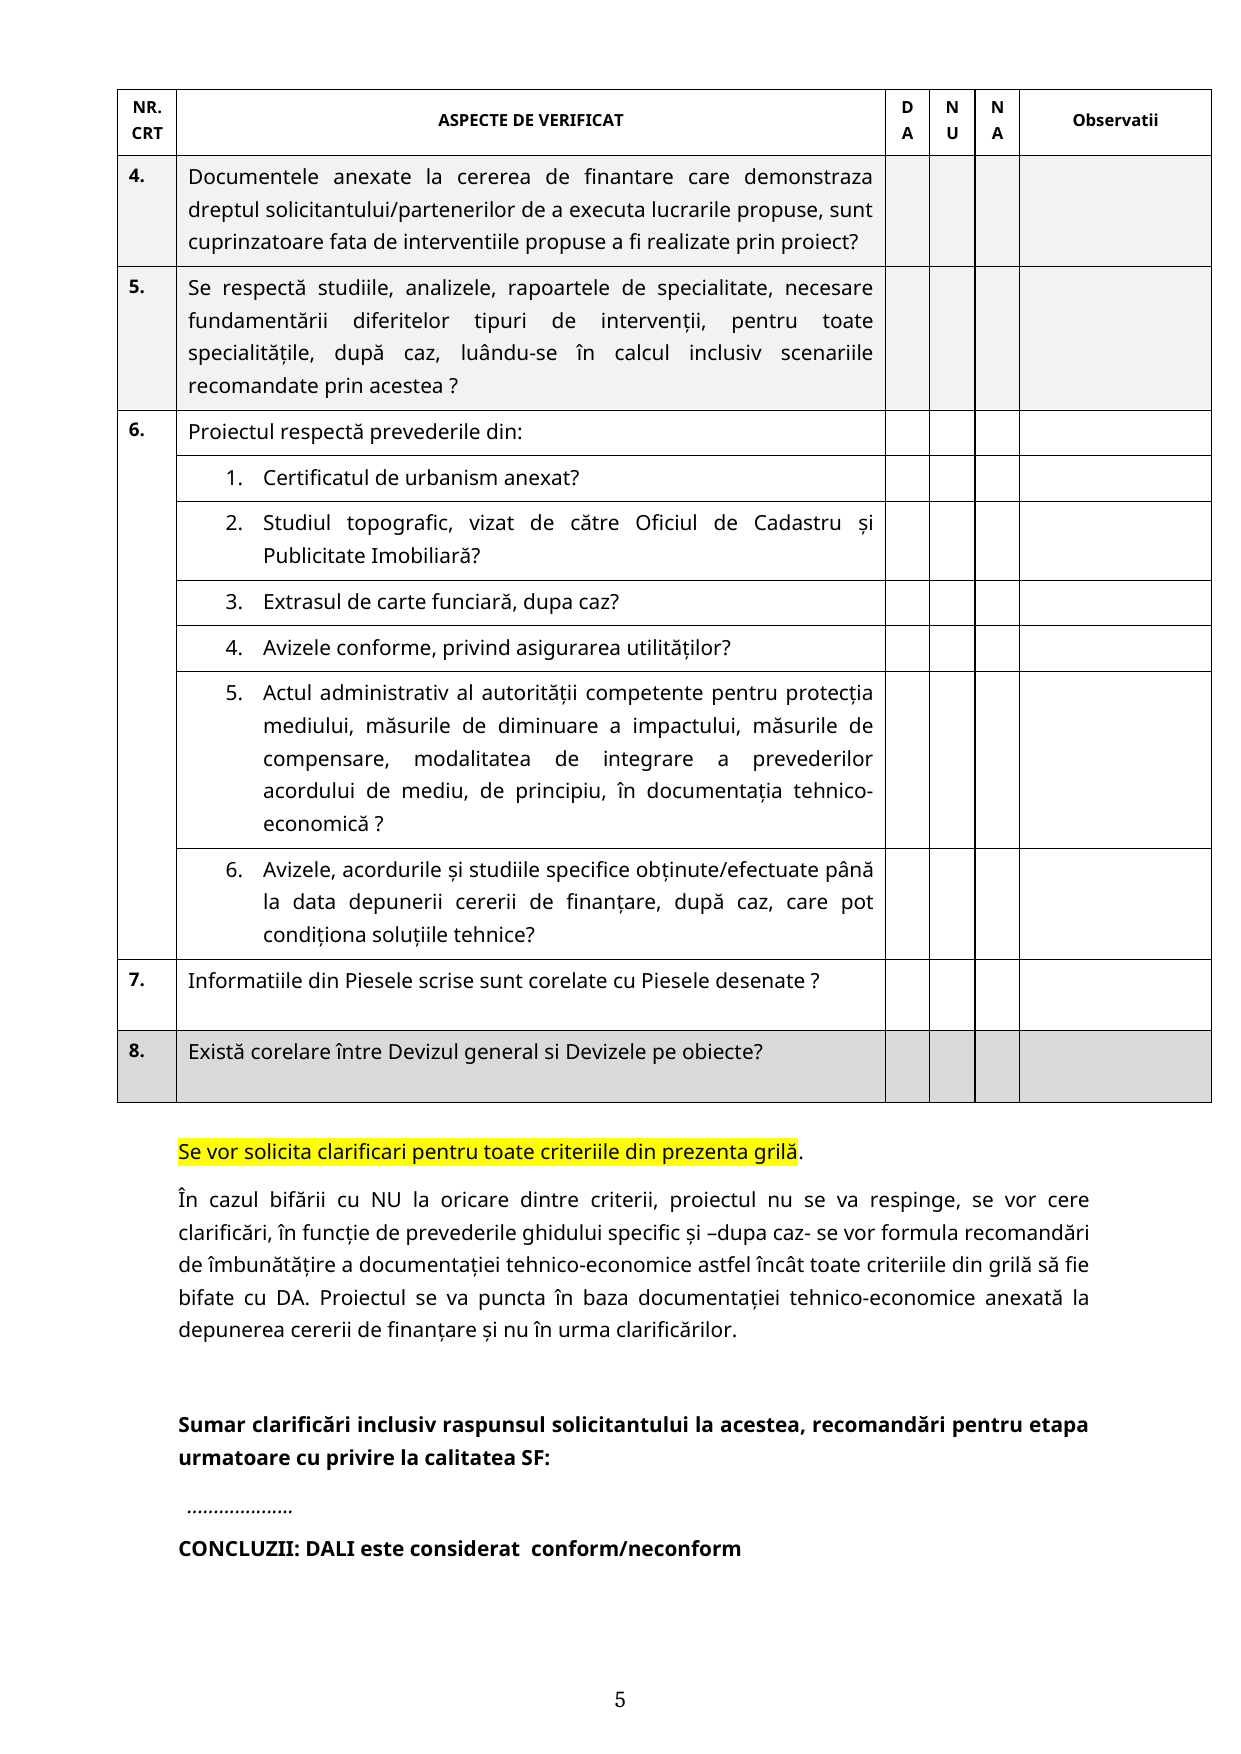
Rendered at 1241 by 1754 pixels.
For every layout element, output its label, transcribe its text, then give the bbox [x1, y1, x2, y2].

table_cell Avizele conforme, privind asigurarea utilităţilor? [177, 626, 885, 671]
table_cell [118, 267, 176, 409]
text Se vor solicita clarificari pentru toate criteriile din prezenta grilă. [178, 1137, 1090, 1166]
table_cell [886, 849, 929, 958]
table_cell [976, 156, 1019, 266]
table_header Observatii [1020, 90, 1211, 155]
table_cell [118, 156, 176, 266]
table_cell [976, 581, 1019, 625]
table_cell [886, 1031, 929, 1102]
table_cell [976, 960, 1019, 1030]
table_cell [976, 267, 1019, 409]
table_header NR. CRT [118, 90, 176, 155]
table_cell [976, 411, 1019, 455]
table_cell [976, 626, 1019, 671]
table_cell [1020, 411, 1211, 455]
table_cell Se respectă studiile, analizele, rapoartele de specialitate, necesare fundamentării diferitelor tipuri de intervenții, pentru toate specialitățile, după caz, luându-se în calcul inclusiv scenariile recomandate prin acestea ? [177, 267, 885, 409]
table_cell [1020, 960, 1211, 1030]
table_cell [976, 456, 1019, 501]
table_cell [886, 581, 929, 625]
table_cell [976, 672, 1019, 847]
table_cell [930, 626, 974, 671]
table_cell Certificatul de urbanism anexat? [177, 456, 885, 501]
table_header NA [976, 90, 1019, 155]
table_cell [1020, 581, 1211, 625]
text În cazul bifării cu NU la oricare dintre criterii, proiectul nu se va respinge, se vor cere clarificări, în funcție de prevederile ghidului specific și –dupa caz- se vor formula recomandări de îmbunătățire a documentației tehnico-economice astfel încât toate criteriile din grilă să fie bifate cu DA. Proiectul se va puncta în baza documentației tehnico-economice anexată la depunerea cererii de finanțare și nu în urma clarificărilor. [178, 1185, 1090, 1344]
table_cell [886, 267, 929, 409]
table_header ASPECTE DE VERIFICAT [177, 90, 885, 155]
table_cell Proiectul respectă prevederile din: [177, 411, 885, 455]
table_cell [1020, 156, 1211, 266]
table_cell [976, 849, 1019, 958]
table_cell [1020, 672, 1211, 847]
table_cell [1020, 1031, 1211, 1102]
table_cell [886, 502, 929, 579]
table_cell [1020, 267, 1211, 409]
table_cell Există corelare între Devizul general si Devizele pe obiecte? [177, 1031, 885, 1102]
table_cell [930, 502, 974, 579]
table_cell Avizele, acordurile şi studiile specifice obținute/efectuate până la data depunerii cererii de finanțare, după caz, care pot condiţiona soluţiile tehnice? [177, 849, 885, 958]
table_cell [1020, 456, 1211, 501]
table_cell [930, 1031, 974, 1102]
table_header NU [930, 90, 974, 155]
table_cell [118, 960, 176, 1030]
table_cell [930, 456, 974, 501]
table_cell [118, 1031, 176, 1102]
table_cell [930, 849, 974, 958]
table_cell Studiul topografic, vizat de către Oficiul de Cadastru şi Publicitate Imobiliară? [177, 502, 885, 579]
table_cell [1020, 849, 1211, 958]
text CONCLUZII: DALI este considerat conform/neconform [178, 1534, 1090, 1563]
table_cell [930, 672, 974, 847]
table_cell Informatiile din Piesele scrise sunt corelate cu Piesele desenate ? [177, 960, 885, 1030]
text .................... [187, 1491, 1090, 1519]
table_cell [886, 156, 929, 266]
table_cell Extrasul de carte funciară, dupa caz? [177, 581, 885, 625]
table_cell [886, 411, 929, 455]
table_cell [1020, 626, 1211, 671]
table_cell [930, 156, 974, 266]
table_cell [886, 456, 929, 501]
table_cell [930, 960, 974, 1030]
table_cell [886, 672, 929, 847]
table_cell [976, 502, 1019, 579]
table_cell [930, 411, 974, 455]
table_cell [976, 1031, 1019, 1102]
table_cell Actul administrativ al autorităţii competente pentru protecţia mediului, măsurile de diminuare a impactului, măsurile de compensare, modalitatea de integrare a prevederilor acordului de mediu, de principiu, în documentaţia tehnico-economică ? [177, 672, 885, 847]
table_cell [930, 267, 974, 409]
table_cell [930, 581, 974, 625]
table_header DA [886, 90, 929, 155]
table_cell [886, 960, 929, 1030]
table_cell [118, 411, 176, 958]
table_cell [1020, 502, 1211, 579]
text Sumar clarificări inclusiv raspunsul solicitantului la acestea, recomandări pentru etapa urmatoare cu privire la calitatea SF: [178, 1411, 1090, 1472]
table_cell Documentele anexate la cererea de finantare care demonstraza dreptul solicitantului/partenerilor de a executa lucrarile propuse, sunt cuprinzatoare fata de interventiile propuse a fi realizate prin proiect? [177, 156, 885, 266]
table_cell [886, 626, 929, 671]
